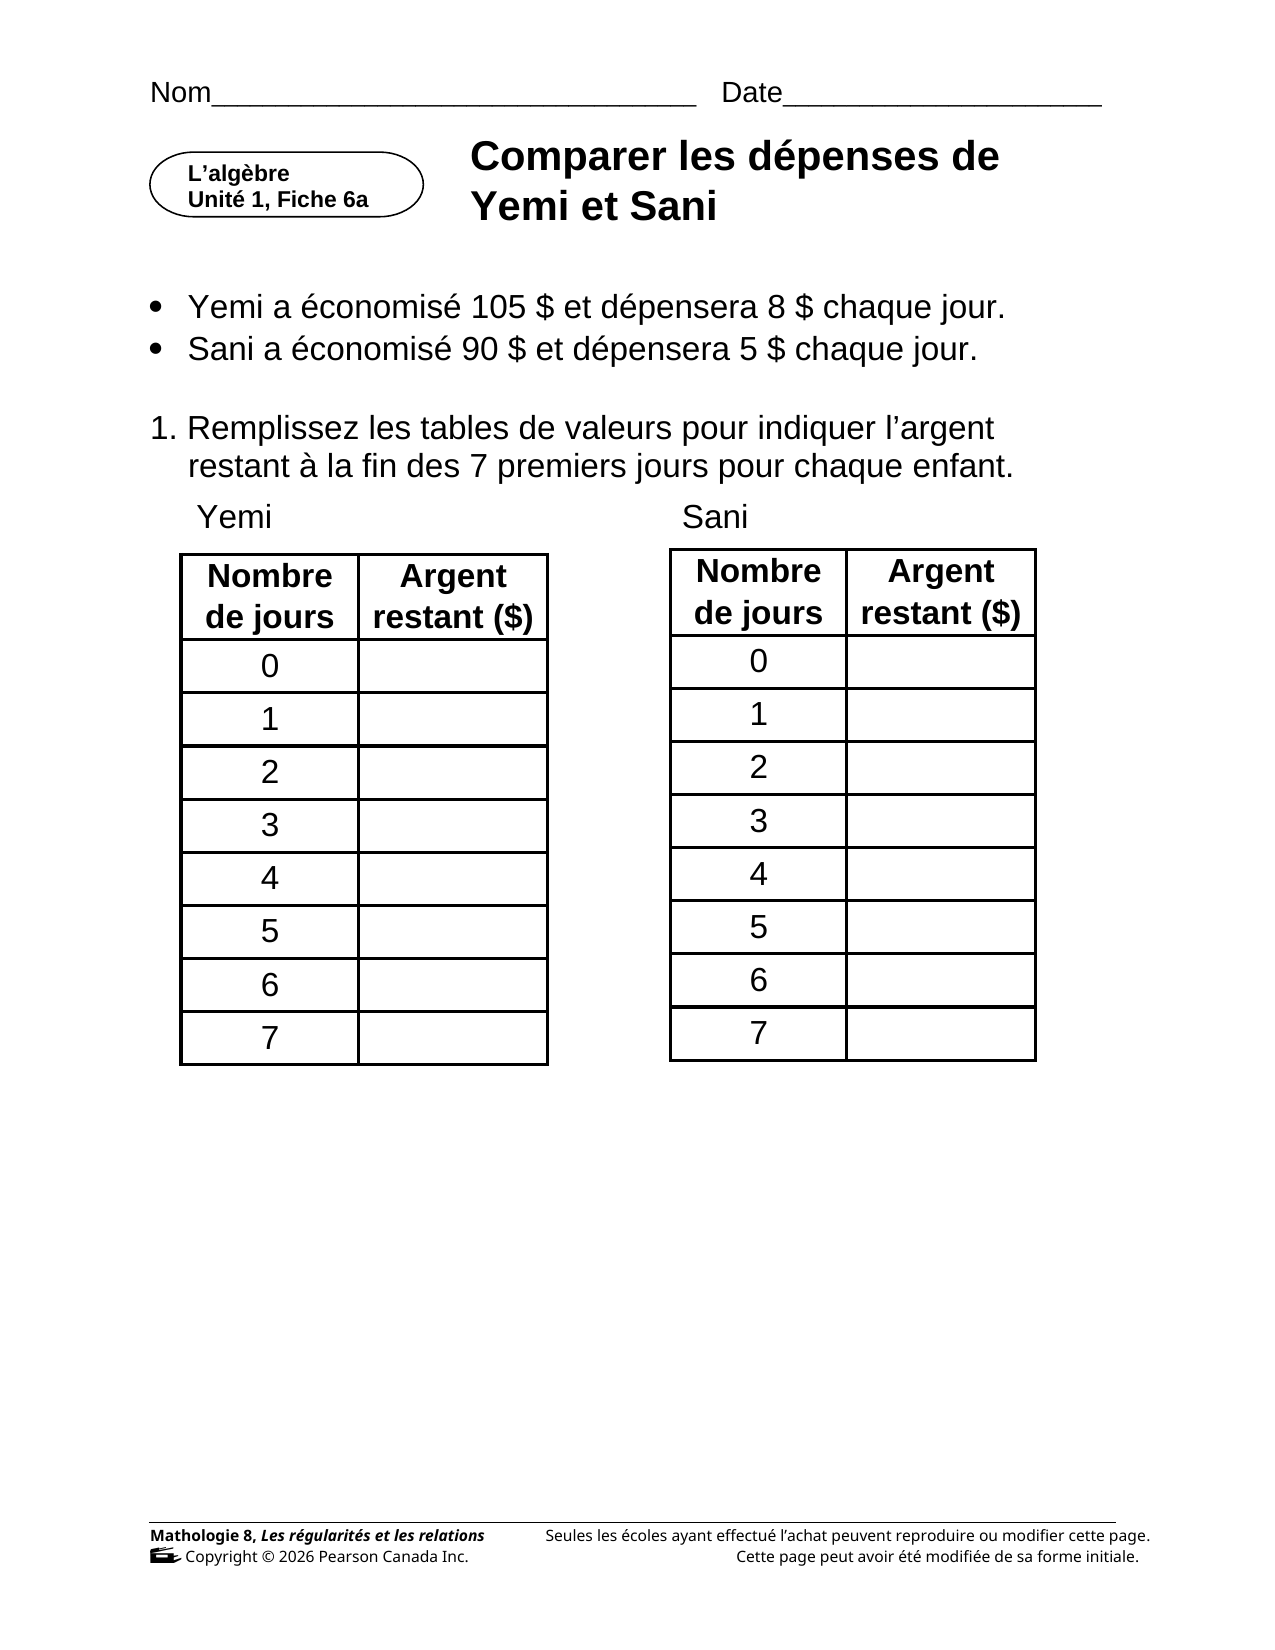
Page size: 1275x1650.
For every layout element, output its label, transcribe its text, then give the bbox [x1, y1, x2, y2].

table_cell [360, 801, 546, 851]
table_header Argent restant ($) [848, 551, 1034, 633]
table_cell 1 [672, 690, 845, 740]
table_cell 3 [672, 796, 845, 846]
table_cell 3 [183, 801, 357, 851]
table_cell [360, 694, 546, 744]
picture [150, 1547, 182, 1563]
table_cell 5 [672, 902, 845, 952]
table_cell [848, 1009, 1034, 1058]
table_header Nombre de jours [672, 551, 845, 633]
table_cell [360, 960, 546, 1010]
text 1. Remplissez les tables de valeurs pour indiquer l’argent restant à la fin des 7 premiers jours pour chaque enfant. [150, 408, 1080, 484]
table_cell [848, 849, 1034, 899]
table_cell [848, 902, 1034, 952]
table_cell 6 [183, 960, 357, 1010]
text Yemi Sani [150, 497, 1080, 536]
table_cell 0 [183, 641, 357, 691]
table_cell 1 [183, 694, 357, 744]
table_cell [360, 748, 546, 797]
table_cell [848, 796, 1034, 846]
table_cell [360, 907, 546, 957]
list Yemi a économisé 105 $ et dépensera 8 $ chaque jour. [150, 287, 1080, 326]
table_header Argent restant ($) [360, 556, 546, 638]
table_cell 4 [183, 854, 357, 904]
table_cell [360, 1013, 546, 1063]
table_cell [848, 690, 1034, 740]
table_cell 0 [672, 637, 845, 687]
table_cell 6 [672, 955, 845, 1005]
table_cell [360, 854, 546, 904]
table_cell 2 [183, 748, 357, 797]
table_cell [848, 637, 1034, 687]
table_cell 7 [183, 1013, 357, 1063]
table_header Nombre de jours [183, 556, 357, 638]
table_cell 7 [672, 1009, 845, 1058]
table_cell [848, 743, 1034, 793]
table_cell [360, 641, 546, 691]
list Sani a économisé 90 $ et dépensera 5 $ chaque jour. [150, 329, 1080, 367]
table_cell 2 [672, 743, 845, 793]
table_cell 5 [183, 907, 357, 957]
table_cell 4 [672, 849, 845, 899]
table_cell [848, 955, 1034, 1005]
